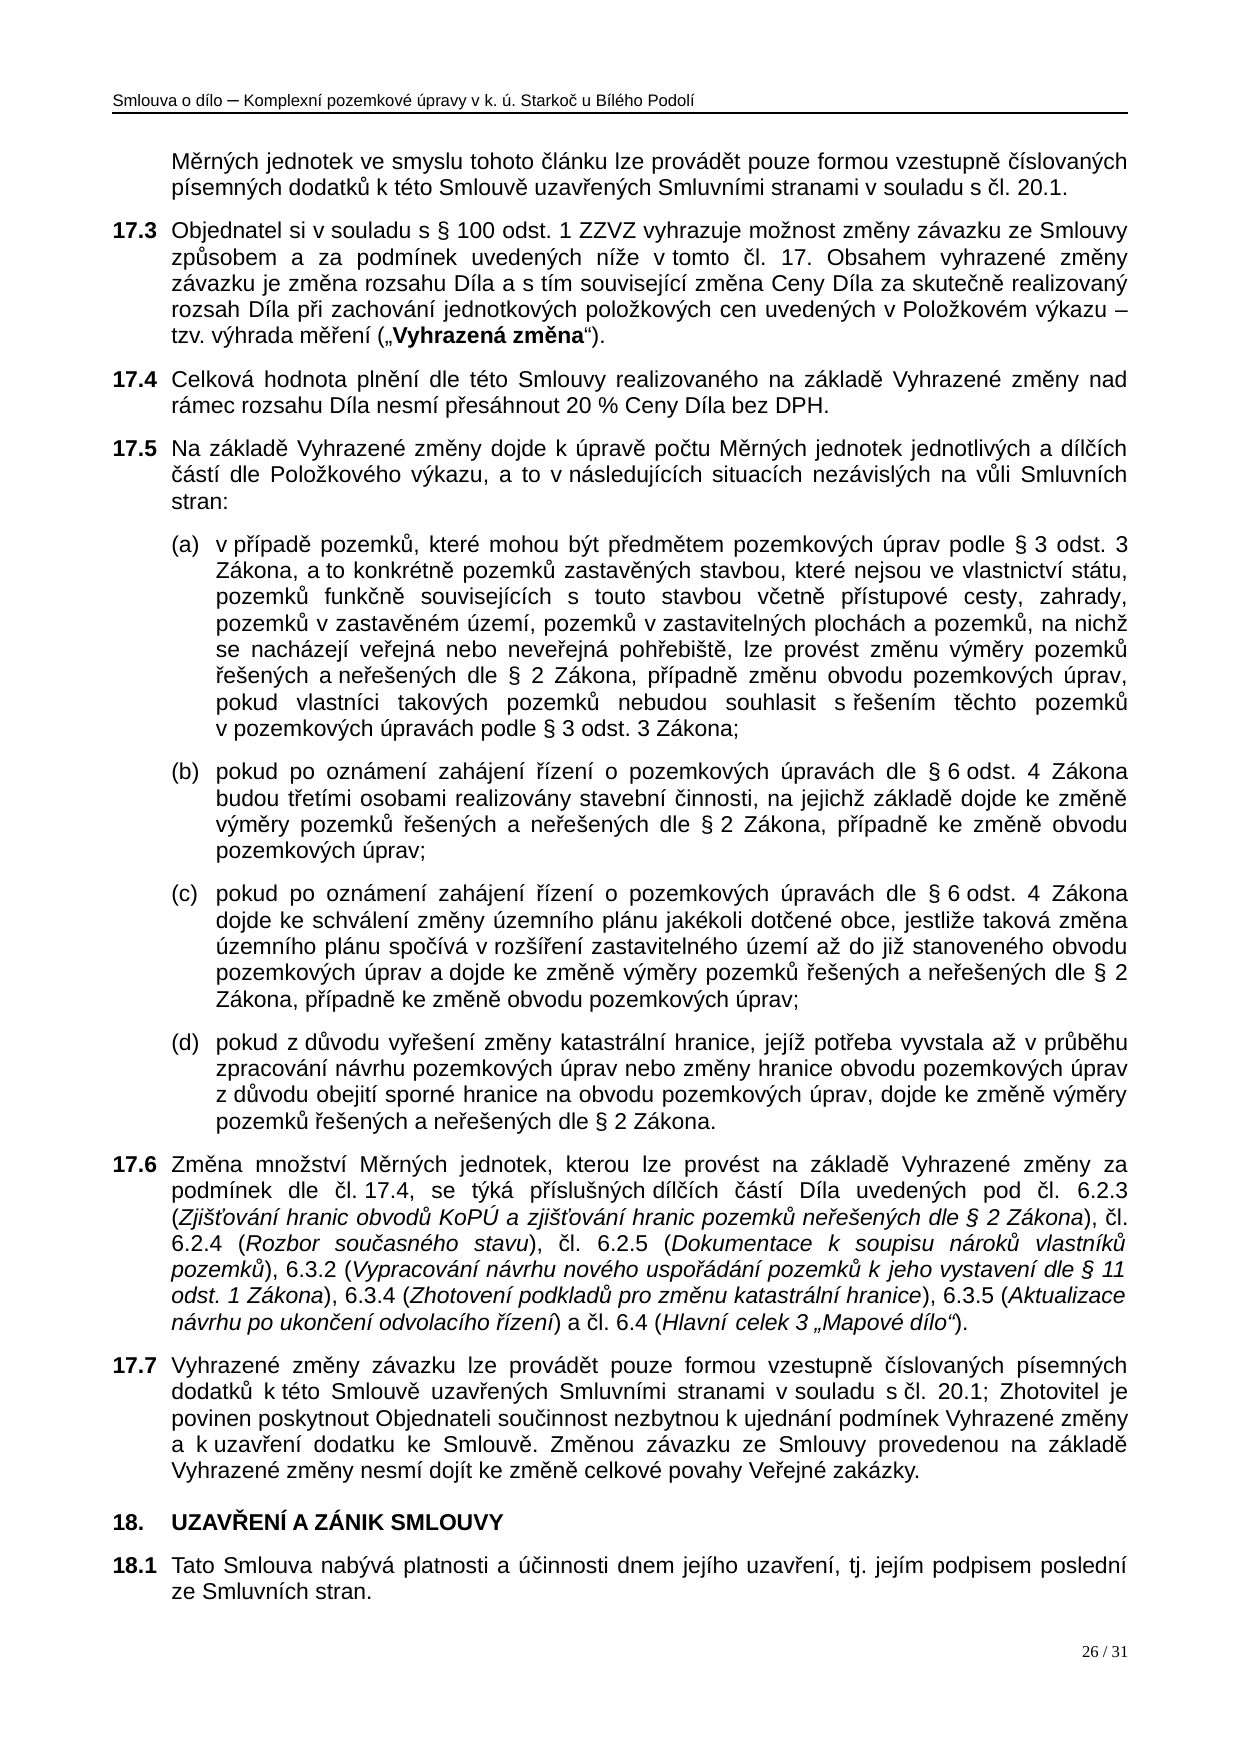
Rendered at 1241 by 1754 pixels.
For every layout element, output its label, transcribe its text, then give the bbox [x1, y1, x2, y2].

list pokud po oznámení zahájení řízení o pozemkových úpravách dle § 6 odst. 4 Zákona budou třetími osobami realizovány stavební činnosti, na jejichž základě dojde ke změně výměry pozemků řešených a neřešených dle § 2 Zákona, případně ke změně obvodu pozemkových úprav; [171, 758, 1128, 863]
text Celková hodnota plnění dle této Smlouvy realizovaného na základě Vyhrazené změny nad rámec rozsahu Díla nesmí přesáhnout 20 % Ceny Díla bez DPH. [112, 366, 1128, 418]
text Uzavření a zánik smlouvy [112, 1509, 1128, 1535]
text Změna množství Měrných jednotek, kterou lze provést na základě Vyhrazené změny za podmínek dle čl. 17.4, se týká příslušných dílčích částí Díla uvedených pod čl. 6.2.3 (Zjišťování hranic obvodů KoPÚ a zjišťování hranic pozemků neřešených dle § 2 Zákona), čl. 6.2.4 (Rozbor současného stavu), čl. 6.2.5 (Dokumentace k soupisu nároků vlastníků pozemků), 6.3.2 (Vypracování návrhu nového uspořádání pozemků k jeho vystavení dle § 11 odst. 1 Zákona), 6.3.4 (Zhotovení podkladů pro změnu katastrální hranice), 6.3.5 (Aktualizace návrhu po ukončení odvolacího řízení) a čl. 6.4 (Hlavní celek 3 „Mapové dílo“). [112, 1151, 1128, 1335]
text Vyhrazené změny závazku lze provádět pouze formou vzestupně číslovaných písemných dodatků k této Smlouvě uzavřených Smluvními stranami v souladu s čl. 20.1; Zhotovitel je povinen poskytnout Objednateli součinnost nezbytnou k ujednání podmínek Vyhrazené změny a k uzavření dodatku ke Smlouvě. Změnou závazku ze Smlouvy provedenou na základě Vyhrazené změny nesmí dojít ke změně celkové povahy Veřejné zakázky. [112, 1352, 1128, 1484]
list pokud z důvodu vyřešení změny katastrální hranice, jejíž potřeba vyvstala až v průběhu zpracování návrhu pozemkových úprav nebo změny hranice obvodu pozemkových úprav z důvodu obejití sporné hranice na obvodu pozemkových úprav, dojde ke změně výměry pozemků řešených a neřešených dle § 2 Zákona. [171, 1029, 1128, 1134]
list v případě pozemků, které mohou být předmětem pozemkových úprav podle § 3 odst. 3 Zákona, a to konkrétně pozemků zastavěných stavbou, které nejsou ve vlastnictví státu, pozemků funkčně souvisejících s touto stavbou včetně přístupové cesty, zahrady, pozemků v zastavěném území, pozemků v zastavitelných plochách a pozemků, na nichž se nacházejí veřejná nebo neveřejná pohřebiště, lze provést změnu výměry pozemků řešených a neřešených dle § 2 Zákona, případně změnu obvodu pozemkových úprav, pokud vlastníci takových pozemků nebudou souhlasit s řešením těchto pozemků v pozemkových úpravách podle § 3 odst. 3 Zákona; [171, 531, 1128, 741]
list pokud po oznámení zahájení řízení o pozemkových úpravách dle § 6 odst. 4 Zákona dojde ke schválení změny územního plánu jakékoli dotčené obce, jestliže taková změna územního plánu spočívá v rozšíření zastavitelného území až do již stanoveného obvodu pozemkových úprav a dojde ke změně výměry pozemků řešených a neřešených dle § 2 Zákona, případně ke změně obvodu pozemkových úprav; [171, 880, 1128, 1012]
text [112, 148, 1128, 200]
text Tato Smlouva nabývá platnosti a účinnosti dnem jejího uzavření, tj. jejím podpisem poslední ze Smluvních stran. [112, 1552, 1128, 1604]
text Objednatel si v souladu s § 100 odst. 1 ZZVZ vyhrazuje možnost změny závazku ze Smlouvy způsobem a za podmínek uvedených níže v tomto čl. 17. Obsahem vyhrazené změny závazku je změna rozsahu Díla a s tím související změna Ceny Díla za skutečně realizovaný rozsah Díla při zachování jednotkových položkových cen uvedených v Položkovém výkazu – tzv. výhrada měření („Vyhrazená změna“). [112, 217, 1128, 349]
text Na základě Vyhrazené změny dojde k úpravě počtu Měrných jednotek jednotlivých a dílčích částí dle Položkového výkazu, a to v následujících situacích nezávislých na vůli Smluvních stran: [112, 435, 1128, 514]
